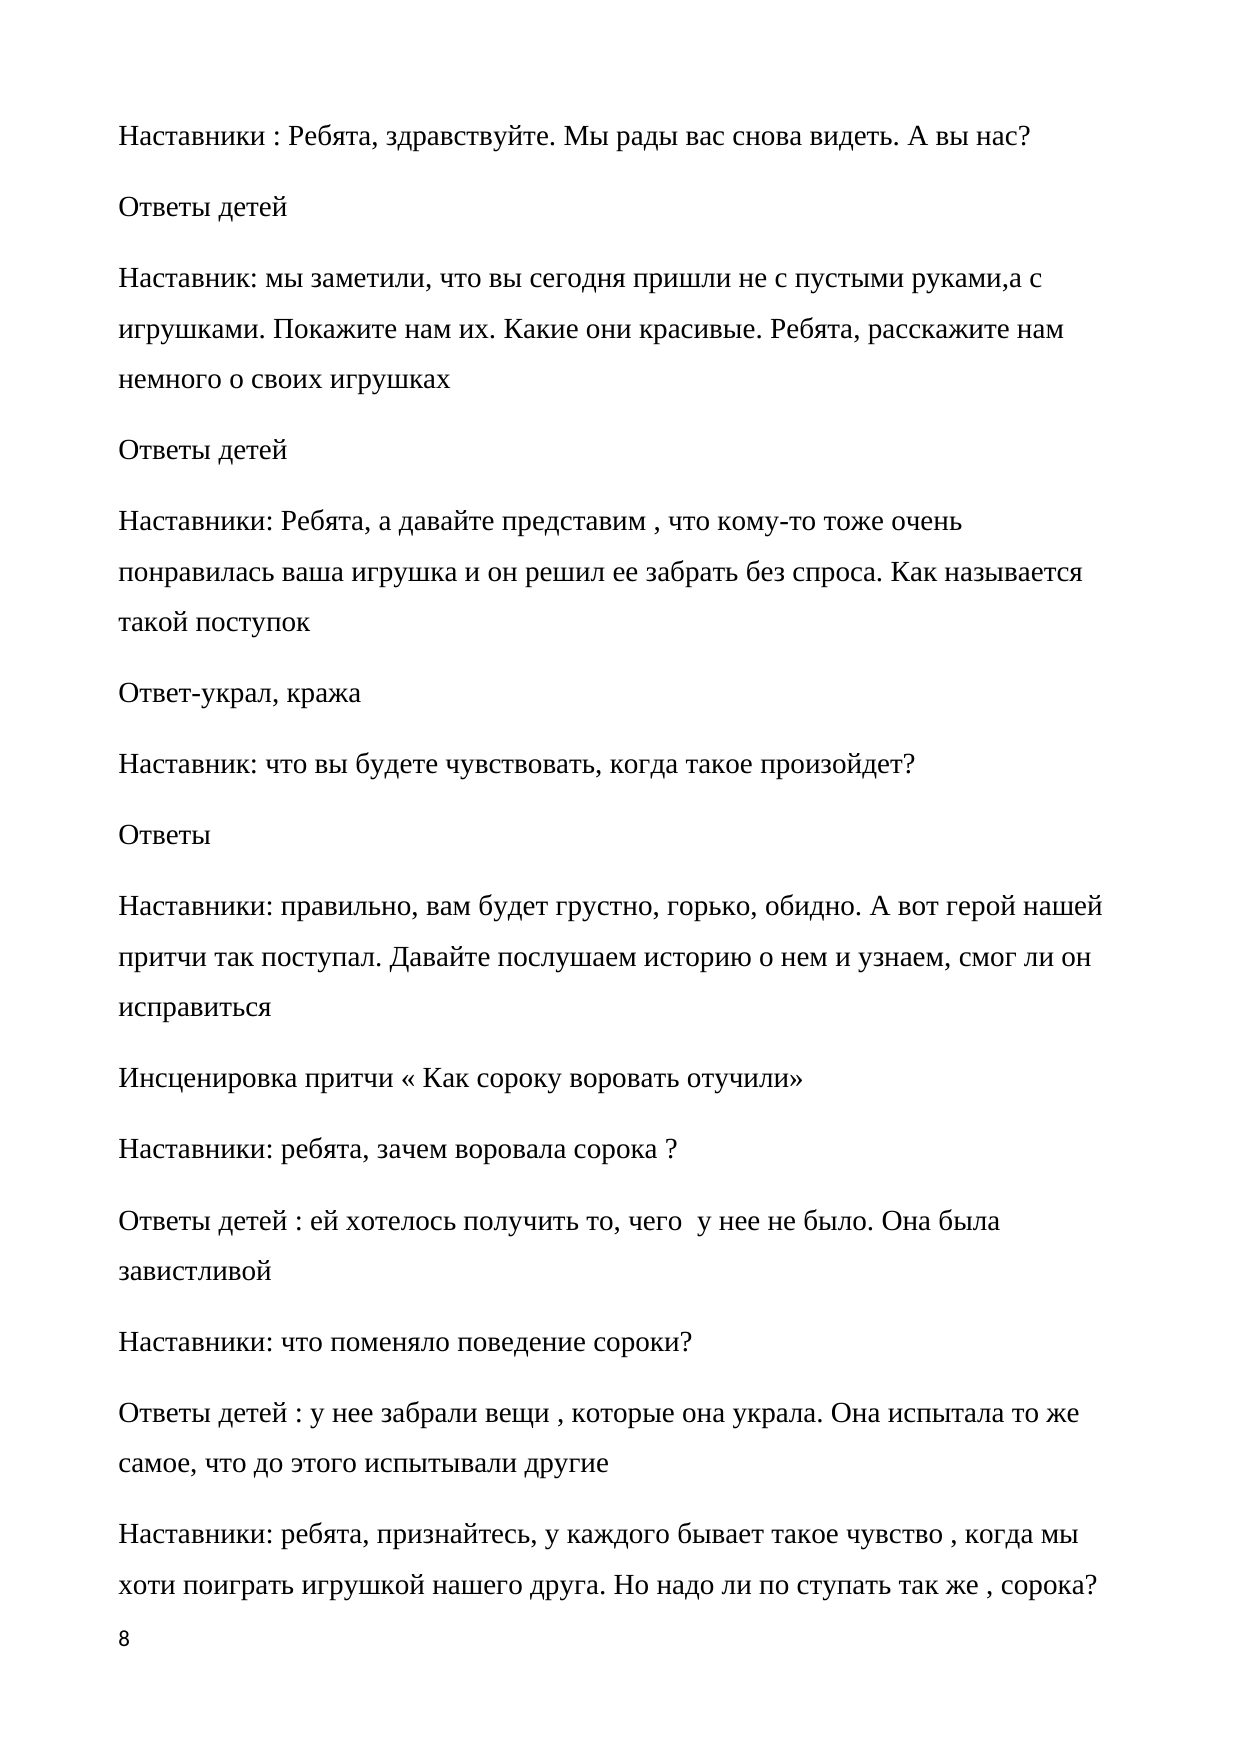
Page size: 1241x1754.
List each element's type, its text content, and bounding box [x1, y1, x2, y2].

text Наставник: что вы будете чувствовать, когда такое произойдет? [118, 746, 1122, 780]
text Наставники: ребята, признайтесь, у каждого бывает такое чувство , когда мы хоти поиграть игрушкой нашего друга. Но надо ли по ступать так же , сорока? [118, 1517, 1122, 1601]
text Ответы детей [118, 189, 1122, 223]
text Наставник: мы заметили, что вы сегодня пришли не с пустыми руками,а с игрушками. Покажите нам их. Какие они красивые. Ребята, расскажите нам немного о своих игрушках [118, 260, 1122, 394]
text Инсценировка притчи « Как сороку воровать отучили» [118, 1060, 1122, 1094]
text Ответы детей [118, 432, 1122, 466]
text Ответы детей : у нее забрали вещи , которые она украла. Она испытала то же самое, что до этого испытывали другие [118, 1395, 1122, 1479]
text Наставники: ребята, зачем воровала сорока ? [118, 1131, 1122, 1165]
text Ответы детей : ей хотелось получить то, чего у нее не было. Она была завистливой [118, 1203, 1122, 1286]
text Наставники : Ребята, здравствуйте. Мы рады вас снова видеть. А вы нас? [118, 118, 1122, 152]
text Ответы [118, 817, 1122, 851]
text Наставники: Ребята, а давайте представим , что кому-то тоже очень понравилась ваша игрушка и он решил ее забрать без спроса. Как называется такой поступок [118, 503, 1122, 637]
text Наставники: правильно, вам будет грустно, горько, обидно. А вот герой нашей притчи так поступал. Давайте послушаем историю о нем и узнаем, смог ли он исправиться [118, 888, 1122, 1023]
text Наставники: что поменяло поведение сороки? [118, 1324, 1122, 1358]
text Ответ-украл, кража [118, 675, 1122, 709]
